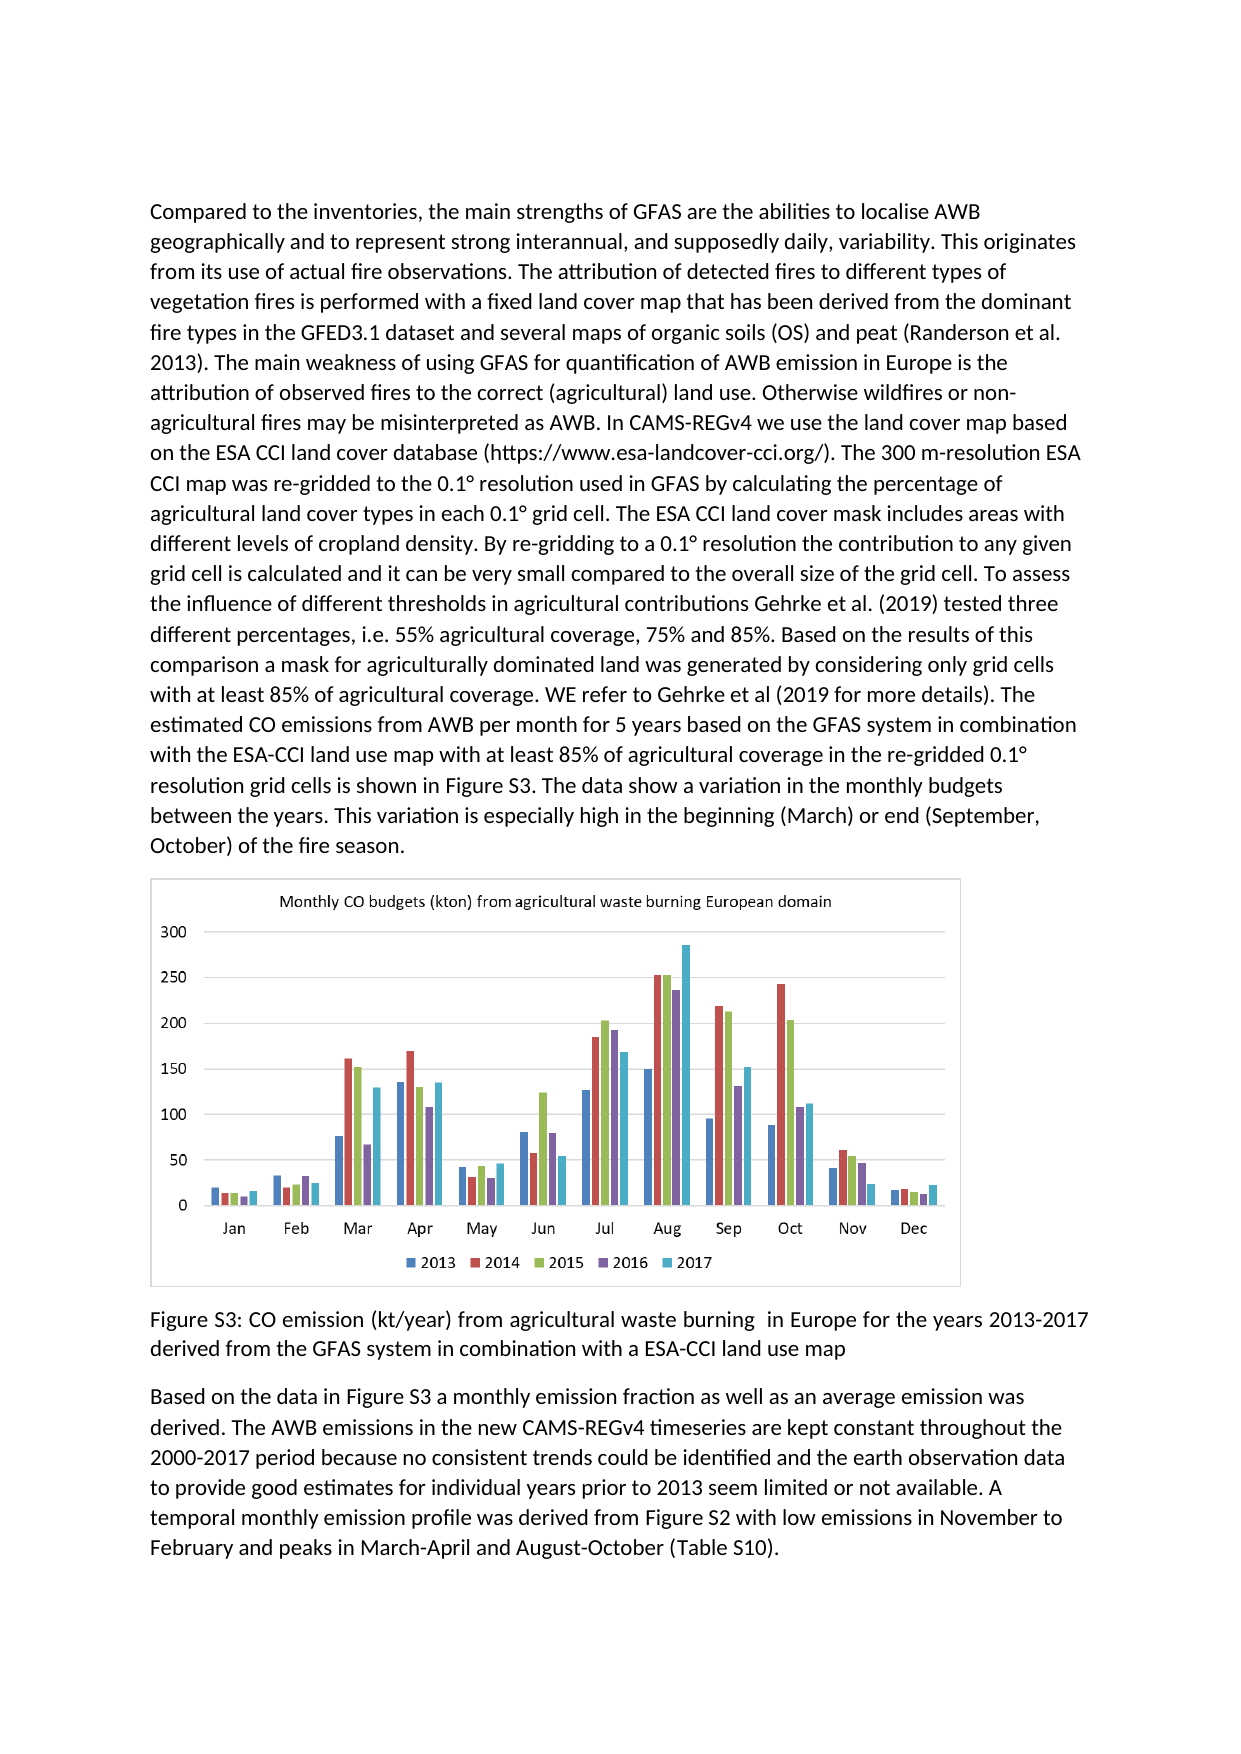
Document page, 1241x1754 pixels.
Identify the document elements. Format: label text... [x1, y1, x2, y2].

picture [150, 878, 961, 1287]
text Compared to the inventories, the main strengths of GFAS are the abilities to localise AWB geographically and to represent strong interannual, and supposedly daily, variability. This originates from its use of actual fire observations. The attribution of detected fires to different types of vegetation fires is performed with a fixed land cover map that has been derived from the dominant fire types in the GFED3.1 dataset and several maps of organic soils (OS) and peat (Randerson et al. 2013). The main weakness of using GFAS for quantification of AWB emission in Europe is the attribution of observed fires to the correct (agricultural) land use. Otherwise wildfires or non-agricultural fires may be misinterpreted as AWB. In CAMS-REGv4 we use the land cover map based on the ESA CCI land cover database (https://www.esa-landcover-cci.org/). The 300 m-resolution ESA CCI map was re-gridded to the 0.1° resolution used in GFAS by calculating the percentage of agricultural land cover types in each 0.1° grid cell. The ESA CCI land cover mask includes areas with different levels of cropland density. By re-gridding to a 0.1° resolution the contribution to any given grid cell is calculated and it can be very small compared to the overall size of the grid cell. To assess the influence of different thresholds in agricultural contributions Gehrke et al. (2019) tested three different percentages, i.e. 55% agricultural coverage, 75% and 85%. Based on the results of this comparison a mask for agriculturally dominated land was generated by considering only grid cells with at least 85% of agricultural coverage. WE refer to Gehrke et al (2019 for more details). The estimated CO emissions from AWB per month for 5 years based on the GFAS system in combination with the ESA-CCI land use map with at least 85% of agricultural coverage in the re-gridded 0.1° resolution grid cells is shown in Figure S3. The data show a variation in the monthly budgets between the years. This variation is especially high in the beginning (March) or end (September, October) of the fire season. [150, 197, 1090, 859]
text Based on the data in Figure S3 a monthly emission fraction as well as an average emission was derived. The AWB emissions in the new CAMS-REGv4 timeseries are kept constant throughout the 2000-2017 period because no consistent trends could be identified and the earth observation data to provide good estimates for individual years prior to 2013 seem limited or not available. A temporal monthly emission profile was derived from Figure S2 with low emissions in November to February and peaks in March-April and August-October (Table S10). [150, 1382, 1090, 1562]
text Figure S3: CO emission (kt/year) from agricultural waste burning in Europe for the years 2013-2017 derived from the GFAS system in combination with a ESA-CCI land use map [150, 1306, 1090, 1362]
